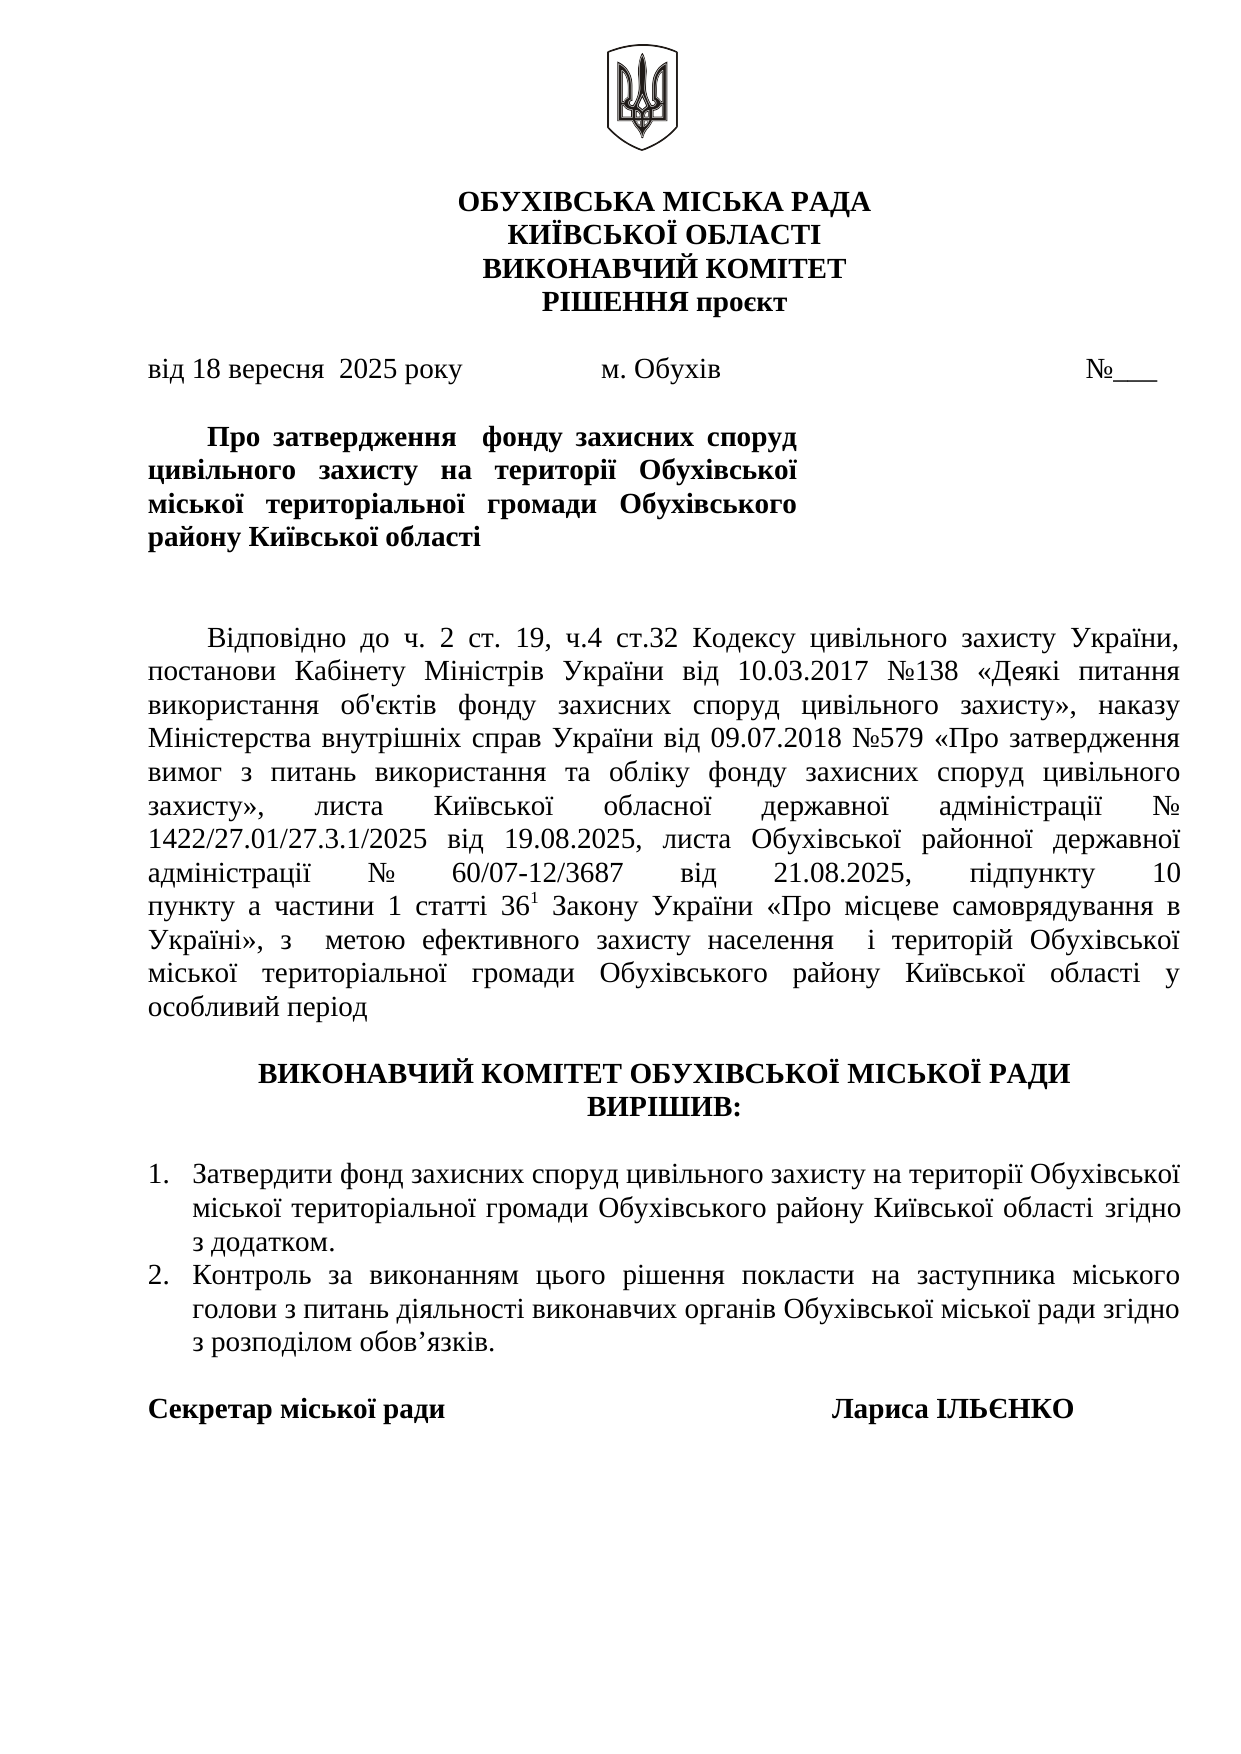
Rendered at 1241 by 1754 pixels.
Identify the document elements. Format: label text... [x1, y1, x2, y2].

text ВИКОНАВЧИЙ КОМІТЕТ ОБУХІВСЬКОЇ МІСЬКОЇ РАДИ [148, 1056, 1181, 1089]
text ВИРІШИВ: [148, 1089, 1181, 1123]
text Відповідно до ч. 2 ст. 19, ч.4 ст.32 Кодексу цивільного захисту України, постанови Кабінету Міністрів України від 10.03.2017 №138 «Деякі питання використання об'єктів фонду захисних споруд цивільного захисту», наказу Міністерства внутрішніх справ України від 09.07.2018 №579 «Про затвердження вимог з питань використання та обліку фонду захисних споруд цивільного захисту», листа Київської обласної державної адміністрації № 1422/27.01/27.3.1/2025 від 19.08.2025, листа Обухівської районної державної адміністрації № 60/07-12/3687 від 21.08.2025, підпункту 10 пункту а частини 1 статті 361 Закону України «Про місцеве самоврядування в Україні», з метою ефективного захисту населення і територій Обухівської міської територіальної громади Обухівського району Київської області у особливий період [148, 620, 1181, 1022]
text РІШЕННЯ проєкт [148, 284, 1181, 318]
list Затвердити фонд захисних споруд цивільного захисту на території Обухівської міської територіальної громади Обухівського району Київської області згідно з додатком. [148, 1157, 1181, 1257]
list Контроль за виконанням цього рішення покласти на заступника міського голови з питань діяльності виконавчих органів Обухівської міської ради згідно з розподілом обов’язків. [148, 1257, 1181, 1358]
text Про затвердження фонду захисних споруд цивільного захисту на території Обухівської міської територіальної громади Обухівського району Київської області [148, 419, 797, 553]
text Секретар міської ради Лариса ІЛЬЄНКО [148, 1391, 1181, 1425]
text від 18 вересня 2025 року м. Обухів №___ [148, 352, 1181, 385]
text КИЇВСЬКОЇ ОБЛАСТІ [148, 217, 1181, 251]
text ВИКОНАВЧИЙ КОМІТЕТ [148, 251, 1181, 284]
text ОБУХІВСЬКА МІСЬКА РАДА [148, 184, 1181, 217]
